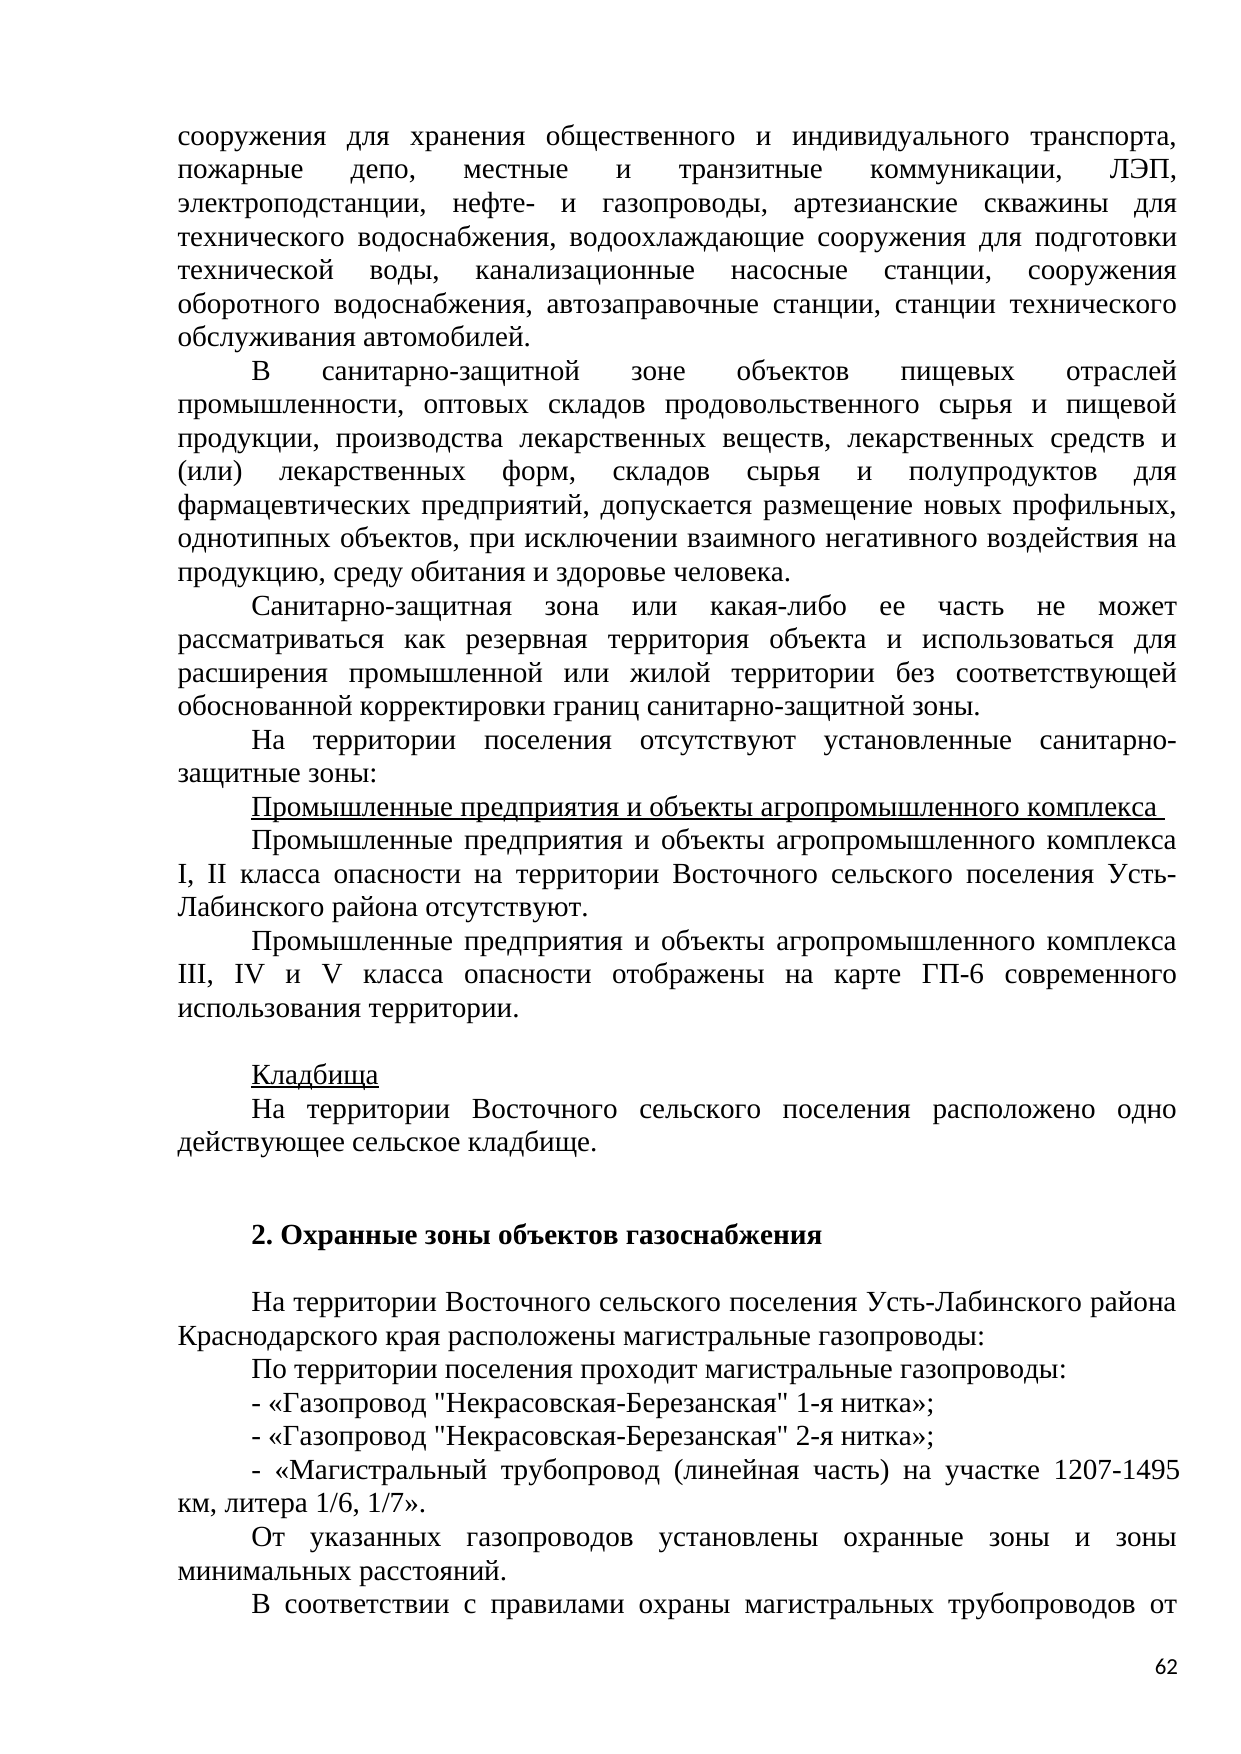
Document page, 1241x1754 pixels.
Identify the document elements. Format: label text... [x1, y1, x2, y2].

text - «Газопровод "Некрасовская-Березанская" 1-я нитка»; [177, 1385, 1181, 1418]
text На территории Восточного сельского поселения Усть-Лабинского района Краснодарского края расположены магистральные газопроводы: [177, 1284, 1178, 1351]
text По территории поселения проходит магистральные газопроводы: [177, 1351, 1181, 1385]
text Кладбища [177, 1057, 1178, 1091]
text В санитарно-защитной зоне объектов пищевых отраслей промышленности, оптовых складов продовольственного сырья и пищевой продукции, производства лекарственных веществ, лекарственных средств и (или) лекарственных форм, складов сырья и полупродуктов для фармацевтических предприятий, допускается размещение новых профильных, однотипных объектов, при исключении взаимного негативного воздействия на продукцию, среду обитания и здоровье человека. [177, 353, 1178, 588]
text От указанных газопроводов установлены охранные зоны и зоны минимальных расстояний. [177, 1519, 1178, 1586]
text На территории Восточного сельского поселения расположено одно действующее сельское кладбище. [177, 1091, 1178, 1158]
text Промышленные предприятия и объекты агропромышленного комплекса III, IV и V класса опасности отображены на карте ГП-6 современного использования территории. [177, 923, 1178, 1024]
text - «Магистральный трубопровод (линейная часть) на участке 1207-1495 км, литера 1/6, 1/7». [177, 1452, 1181, 1519]
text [177, 1586, 1178, 1620]
text Санитарно-защитная зона или какая-либо ее часть не может рассматриваться как резервная территория объекта и использоваться для расширения промышленной или жилой территории без соответствующей обоснованной корректировки границ санитарно-защитной зоны. [177, 588, 1178, 722]
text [177, 118, 1178, 353]
text Промышленные предприятия и объекты агропромышленного комплекса [177, 789, 1178, 822]
text На территории поселения отсутствуют установленные санитарно-защитные зоны: [177, 722, 1178, 789]
text Промышленные предприятия и объекты агропромышленного комплекса I, II класса опасности на территории Восточного сельского поселения Усть-Лабинского района отсутствуют. [177, 822, 1178, 923]
text 2. Охранные зоны объектов газоснабжения [177, 1217, 1178, 1251]
text - «Газопровод "Некрасовская-Березанская" 2-я нитка»; [177, 1418, 1181, 1452]
